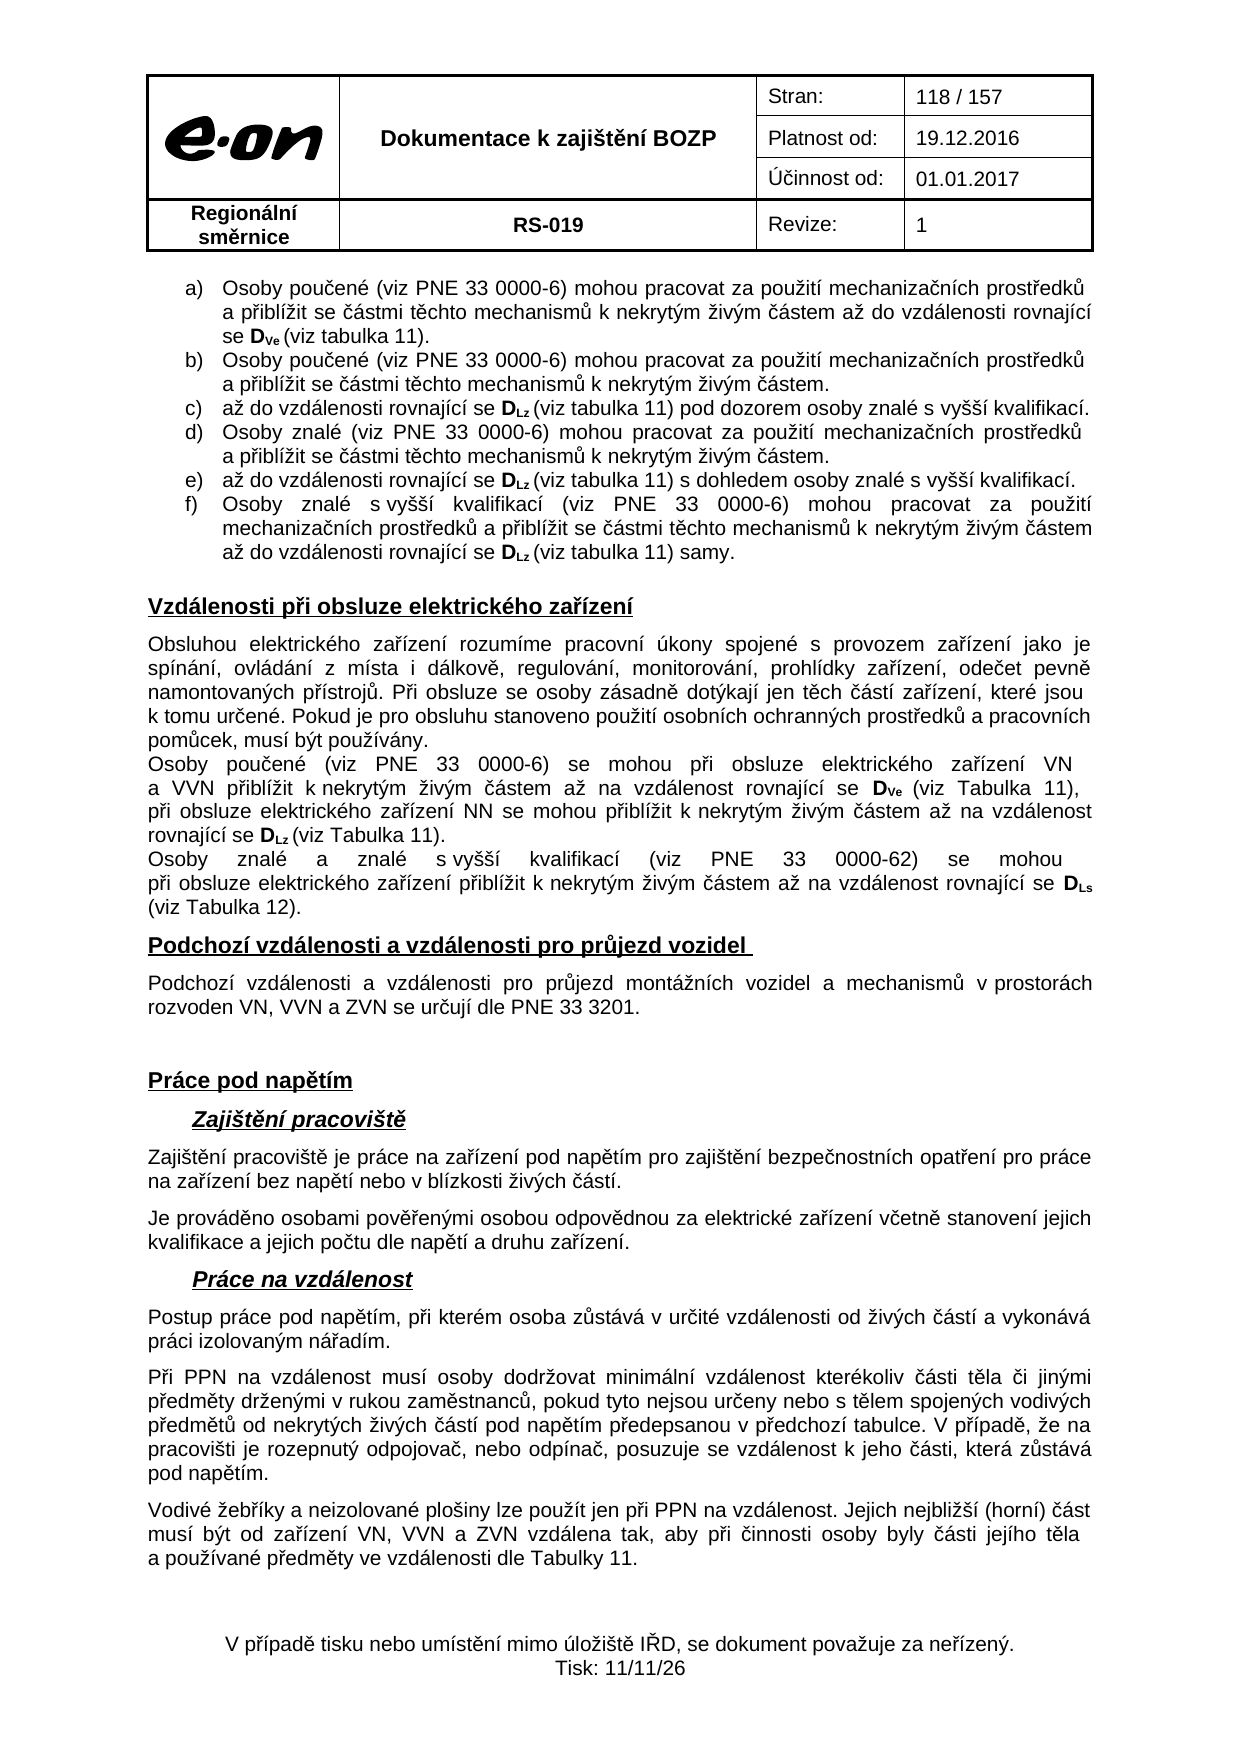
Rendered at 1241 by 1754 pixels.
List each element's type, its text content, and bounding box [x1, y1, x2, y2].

list Osoby znalé s vyšší kvalifikací (viz PNE 33 0000-6) mohou pracovat za použití mechanizačních prostředků a přiblížit se částmi těchto mechanismů k nekrytým živým částem až do vzdálenosti rovnající se DLz (viz tabulka 11) samy. [185, 492, 1092, 564]
text Postup práce pod napětím, při kterém osoba zůstává v určité vzdálenosti od živých částí a vykonává práci izolovaným nářadím. [148, 1305, 1092, 1353]
list Osoby znalé a znalé s vyšší kvalifikací (viz PNE 33 0000-62) se mohou při obsluze elektrického zařízení přiblížit k nekrytým živým částem až na vzdálenost rovnající se DLs (viz Tabulka 12). [148, 847, 1092, 919]
list Osoby poučené (viz PNE 33 0000-6) mohou pracovat za použití mechanizačních prostředků a přiblížit se částmi těchto mechanismů k nekrytým živým částem až do vzdálenosti rovnající se DVe (viz tabulka 11). [185, 276, 1092, 348]
title Práce pod napětím [148, 1067, 1092, 1094]
text Je prováděno osobami pověřenými osobou odpovědnou za elektrické zařízení včetně stanovení jejich kvalifikace a jejich počtu dle napětí a druhu zařízení. [148, 1206, 1092, 1253]
list Osoby znalé (viz PNE 33 0000-6) mohou pracovat za použití mechanizačních prostředků a přiblížit se částmi těchto mechanismů k nekrytým živým částem. [185, 420, 1092, 468]
list až do vzdálenosti rovnající se DLz (viz tabulka 11) s dohledem osoby znalé s vyšší kvalifikací. [185, 468, 1092, 492]
text Vodivé žebříky a neizolované plošiny lze použít jen při PPN na vzdálenost. Jejich nejbližší (horní) část musí být od zařízení VN, VVN a ZVN vzdálena tak, aby při činnosti osoby byly části jejího těla a používané předměty ve vzdálenosti dle Tabulky 11. [148, 1497, 1092, 1569]
text Při PPN na vzdálenost musí osoby dodržovat minimální vzdálenost kterékoliv části těla či jinými předměty drženými v rukou zaměstnanců, pokud tyto nejsou určeny nebo s tělem spojených vodivých předmětů od nekrytých živých částí pod napětím předepsanou v předchozí tabulce. V případě, že na pracovišti je rozepnutý odpojovač, nebo odpínač, posuzuje se vzdálenost k jeho části, která zůstává pod napětím. [148, 1365, 1092, 1485]
title Zajištění pracoviště [148, 1106, 1092, 1133]
title Podchozí vzdálenosti a vzdálenosti pro průjezd vozidel [148, 932, 1092, 958]
text Zajištění pracoviště je práce na zařízení pod napětím pro zajištění bezpečnostních opatření pro práce na zařízení bez napětí nebo v blízkosti živých částí. [148, 1145, 1092, 1193]
text Podchozí vzdálenosti a vzdálenosti pro průjezd montážních vozidel a mechanismů v prostorách rozvoden VN, VVN a ZVN se určují dle PNE 33 3201. [148, 971, 1092, 1018]
list Osoby poučené (viz PNE 33 0000-6) se mohou při obsluze elektrického zařízení VN a VVN přiblížit k nekrytým živým částem až na vzdálenost rovnající se DVe (viz Tabulka 11), při obsluze elektrického zařízení NN se mohou přiblížit k nekrytým živým částem až na vzdálenost rovnající se DLz (viz Tabulka 11). [148, 751, 1092, 847]
title Práce na vzdálenost [148, 1266, 1092, 1292]
list Osoby poučené (viz PNE 33 0000-6) mohou pracovat za použití mechanizačních prostředků a přiblížit se částmi těchto mechanismů k nekrytým živým částem. [185, 348, 1092, 396]
list Obsluhou elektrického zařízení rozumíme pracovní úkony spojené s provozem zařízení jako je spínání, ovládání z místa i dálkově, regulování, monitorování, prohlídky zařízení, odečet pevně namontovaných přístrojů. Při obsluze se osoby zásadně dotýkají jen těch částí zařízení, které jsou k tomu určené. Pokud je pro obsluhu stanoveno použití osobních ochranných prostředků a pracovních pomůcek, musí být používány. [148, 632, 1092, 751]
list až do vzdálenosti rovnající se DLz (viz tabulka 11) pod dozorem osoby znalé s vyšší kvalifikací. [185, 396, 1092, 420]
title Vzdálenosti při obsluze elektrického zařízení [148, 593, 1092, 619]
